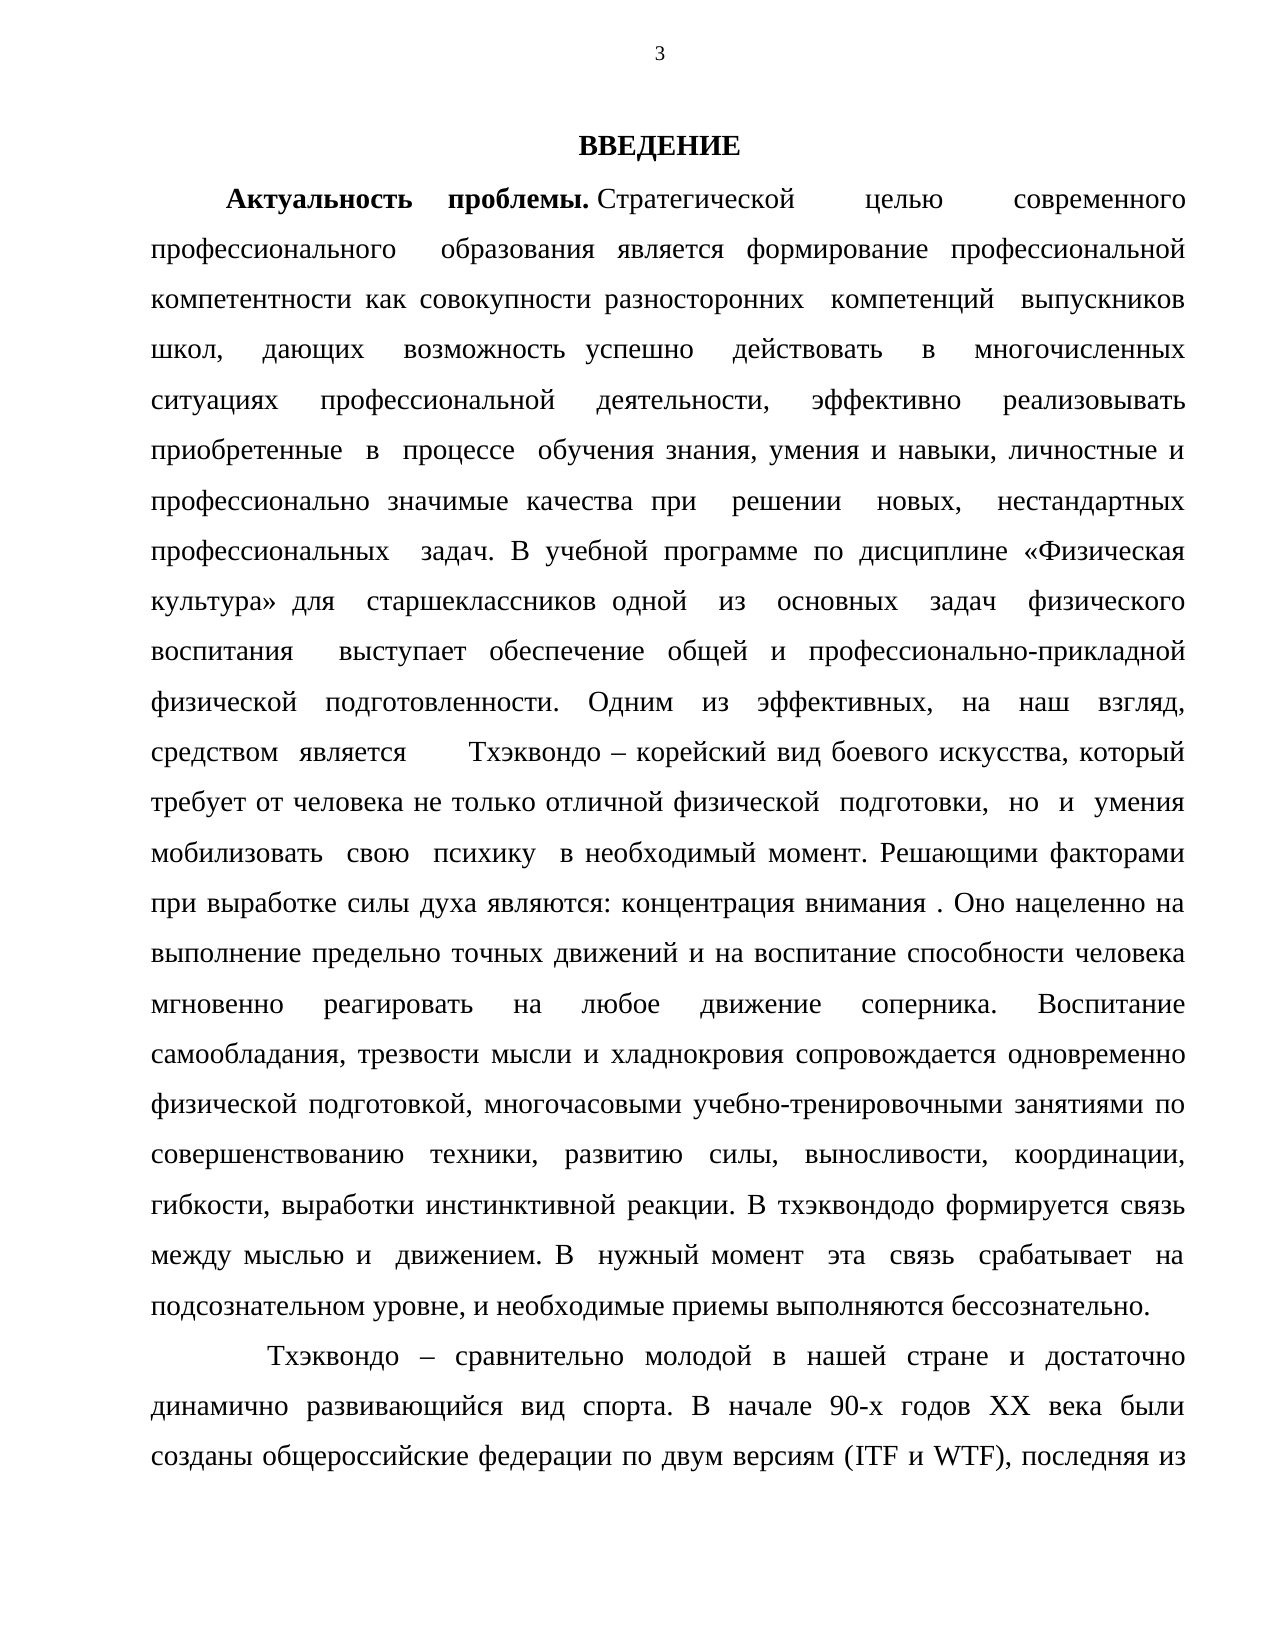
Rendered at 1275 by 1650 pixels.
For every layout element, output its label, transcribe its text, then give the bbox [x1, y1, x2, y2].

text ВВЕДЕНИЕ [133, 128, 1186, 161]
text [151, 1338, 1186, 1472]
text Актуальность проблемы. Стратегической целью современного профессионального образования является формирование профессиональной компетентности как совокупности разносторонних компетенций выпускников школ, дающих возможность успешно действовать в многочисленных ситуациях профессиональной деятельности, эффективно реализовывать приобретенные в процессе обучения знания, умения и навыки, личностные и профессионально значимые качества при решении новых, нестандартных профессиональных задач. В учебной программе по дисциплине «Физическая культура» для старшеклассников одной из основных задач физического воспитания выступает обеспечение общей и профессионально-прикладной физической подготовленности. Одним из эффективных, на наш взгляд, средством является Тхэквондо – корейский вид боевого искусства, который требует от человека не только отличной физической подготовки, но и умения мобилизовать свою психику в необходимый момент. Решающими факторами при выработке силы духа являются: концентрация внимания . Оно нацеленно на выполнение предельно точных движений и на воспитание способности человека мгновенно реагировать на любое движение соперника. Воспитание самообладания, трезвости мысли и хладнокровия сопровождается одновременно физической подготовкой, многочасовыми учебно-тренировочными занятиями по совершенствованию техники, развитию силы, выносливости, координации, гибкости, выработки инстинктивной реакции. В тхэквондодо формируется связь между мыслью и движением. В нужный момент эта связь срабатывает на подсознательном уровне, и необходимые приемы выполняются бессознательно. [151, 181, 1186, 1321]
